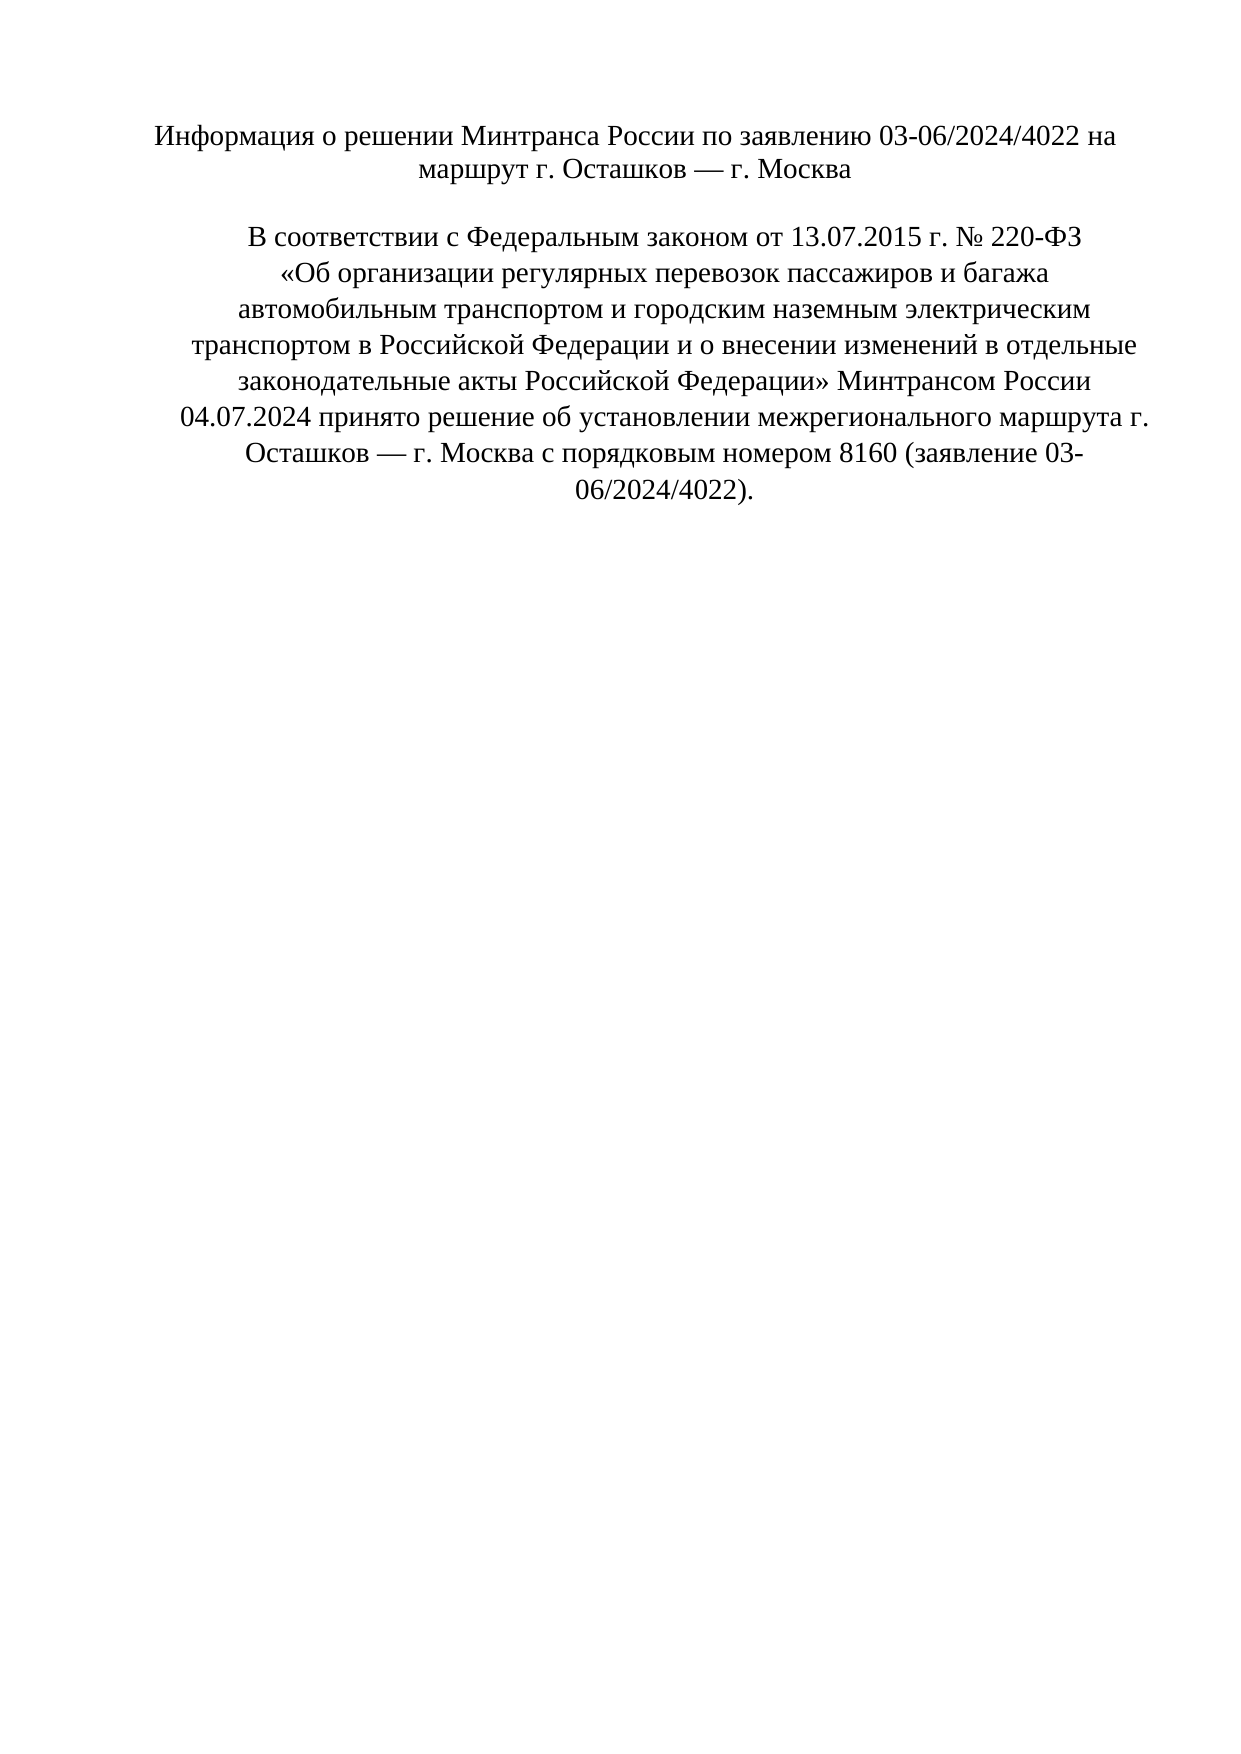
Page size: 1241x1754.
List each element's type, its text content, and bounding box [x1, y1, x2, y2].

text Информация о решении Минтранса России по заявлению 03-06/2024/4022 на маршрут г. Осташков — г. Москва [118, 118, 1152, 185]
text В соответствии с Федеральным законом от 13.07.2015 г. № 220-ФЗ «Об организации регулярных перевозок пассажиров и багажа автомобильным транспортом и городским наземным электрическим транспортом в Российской Федерации и о внесении изменений в отдельные законодательные акты Российской Федерации» Минтрансом России 04.07.2024 принято решение об установлении межрегионального маршрута г. Осташков — г. Москва с порядковым номером 8160 (заявление 03-06/2024/4022). [177, 219, 1152, 505]
